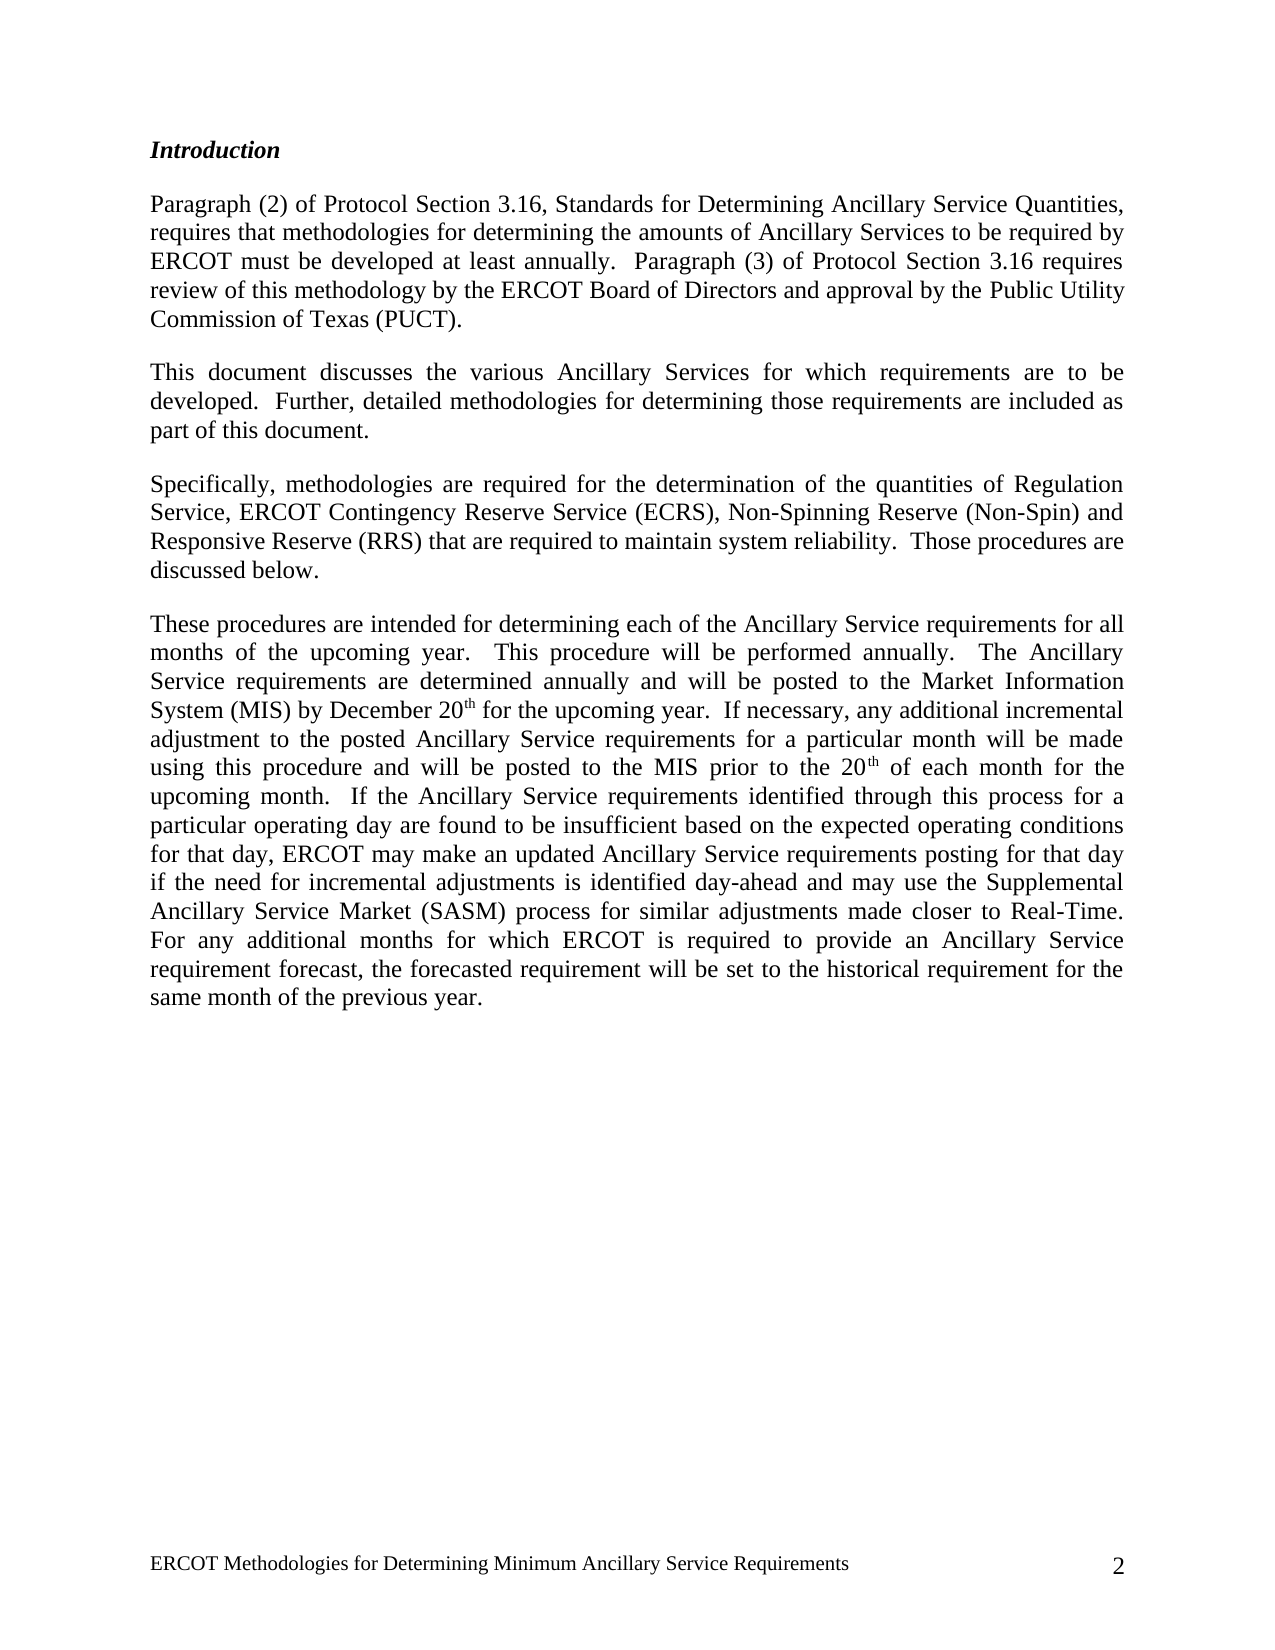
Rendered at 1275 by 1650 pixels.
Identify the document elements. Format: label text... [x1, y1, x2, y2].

text Paragraph (2) of Protocol Section 3.16, Standards for Determining Ancillary Service Quantities, requires that methodologies for determining the amounts of Ancillary Services to be required by ERCOT must be developed at least annually. Paragraph (3) of Protocol Section 3.16 requires review of this methodology by the ERCOT Board of Directors and approval by the Public Utility Commission of Texas (PUCT). [150, 189, 1125, 332]
text This document discusses the various Ancillary Services for which requirements are to be developed. Further, detailed methodologies for determining those requirements are included as part of this document. [150, 357, 1125, 444]
text These procedures are intended for determining each of the Ancillary Service requirements for all months of the upcoming year. This procedure will be performed annually. The Ancillary Service requirements are determined annually and will be posted to the Market Information System (MIS) by December 20th for the upcoming year. If necessary, any additional incremental adjustment to the posted Ancillary Service requirements for a particular month will be made using this procedure and will be posted to the MIS prior to the 20th of each month for the upcoming month. If the Ancillary Service requirements identified through this process for a particular operating day are found to be insufficient based on the expected operating conditions for that day, ERCOT may make an updated Ancillary Service requirements posting for that day if the need for incremental adjustments is identified day-ahead and may use the Supplemental Ancillary Service Market (SASM) process for similar adjustments made closer to Real-Time. For any additional months for which ERCOT is required to provide an Ancillary Service requirement forecast, the forecasted requirement will be set to the historical requirement for the same month of the previous year. [150, 609, 1125, 1011]
text Introduction [150, 135, 1125, 164]
text Specifically, methodologies are required for the determination of the quantities of Regulation Service, ERCOT Contingency Reserve Service (ECRS), Non-Spinning Reserve (Non-Spin) and Responsive Reserve (RRS) that are required to maintain system reliability. Those procedures are discussed below. [150, 469, 1125, 584]
